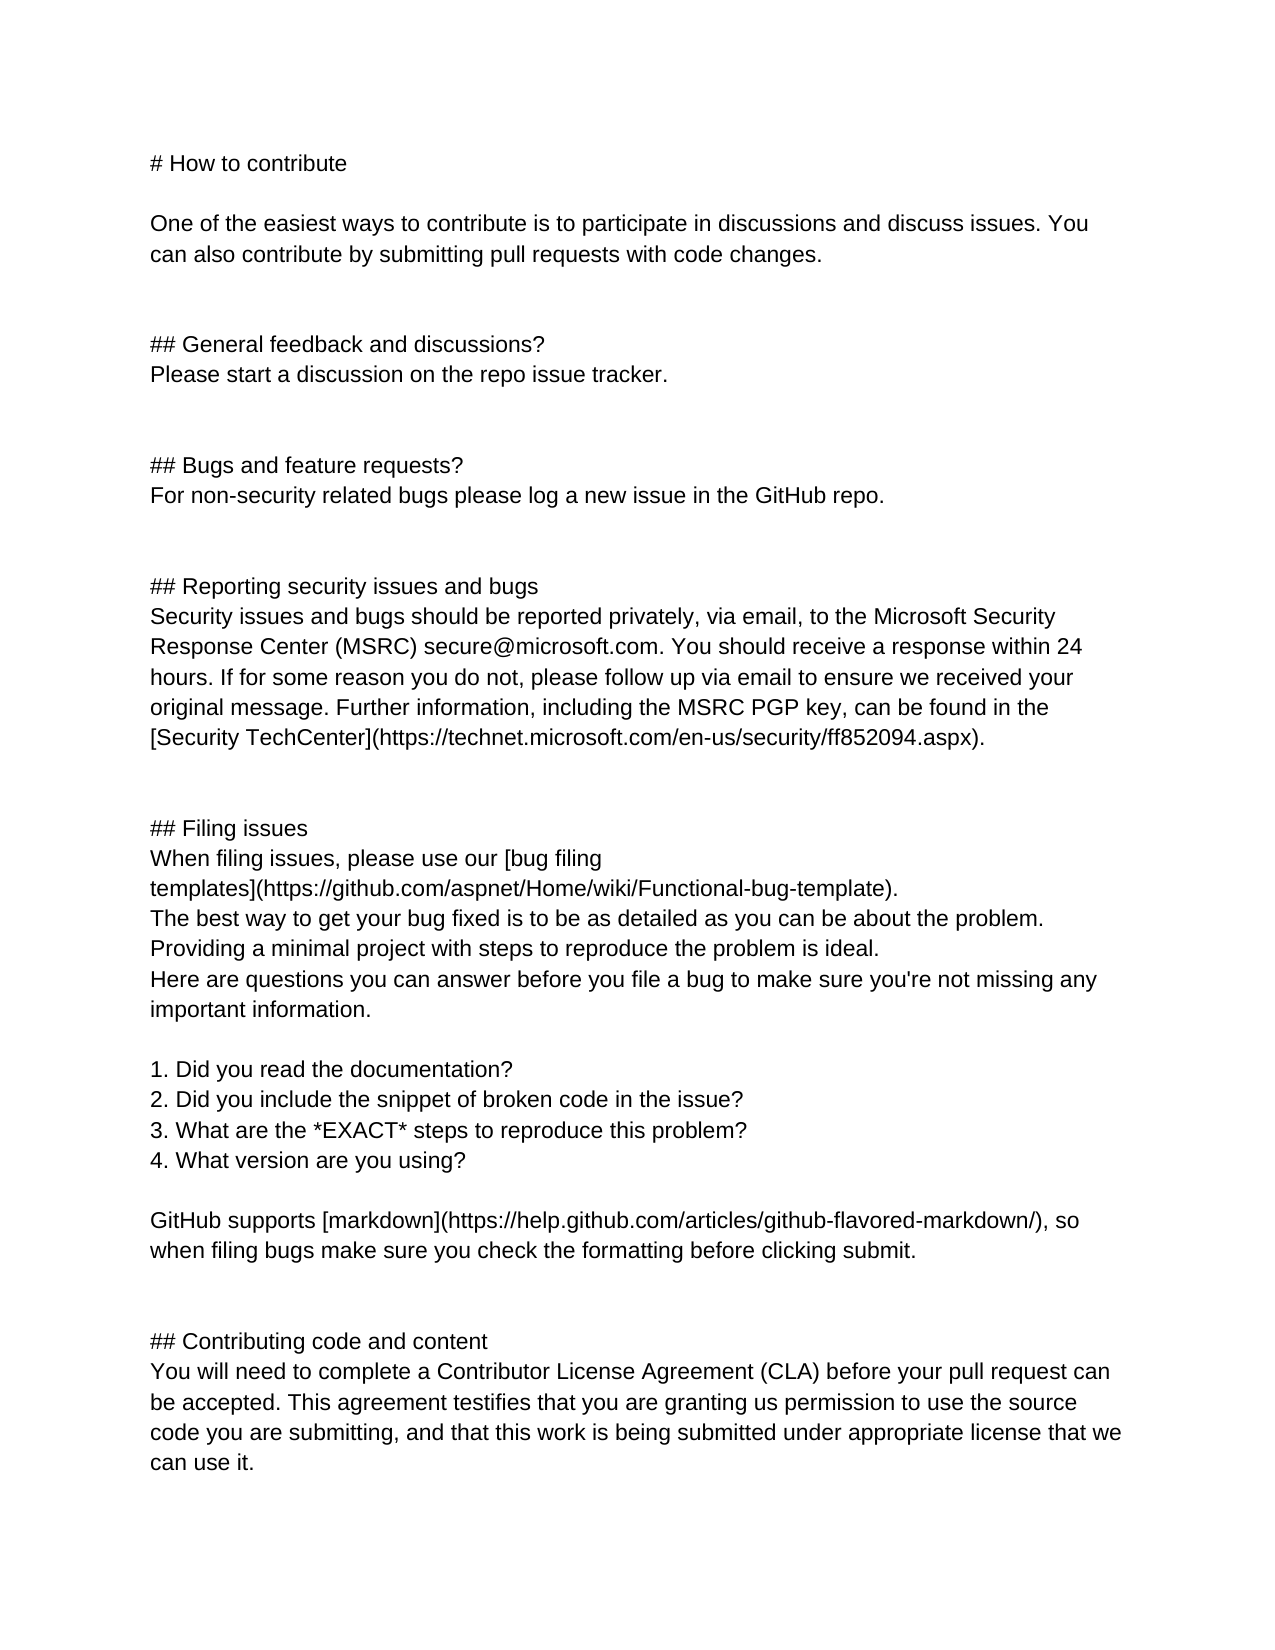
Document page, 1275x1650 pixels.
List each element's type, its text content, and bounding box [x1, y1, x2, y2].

text ## Reporting security issues and bugs [150, 573, 1125, 599]
text ## General feedback and discussions? [150, 331, 1125, 358]
text Providing a minimal project with steps to reproduce the problem is ideal. [150, 935, 1125, 962]
text 1. Did you read the documentation? [150, 1056, 1125, 1083]
text 4. What version are you using? [150, 1147, 1125, 1173]
text For non-security related bugs please log a new issue in the GitHub repo. [150, 482, 1125, 509]
text The best way to get your bug fixed is to be as detailed as you can be about the problem. [150, 905, 1125, 932]
text # How to contribute [150, 150, 1125, 176]
text Please start a discussion on the repo issue tracker. [150, 361, 1125, 388]
text GitHub supports [markdown](https://help.github.com/articles/github-flavored-markdown/), so when filing bugs make sure you check the formatting before clicking submit. [150, 1207, 1125, 1264]
text 3. What are the *EXACT* steps to reproduce this problem? [150, 1117, 1125, 1143]
text You will need to complete a Contributor License Agreement (CLA) before your pull request can be accepted. This agreement testifies that you are granting us permission to use the source code you are submitting, and that this work is being submitted under appropriate license that we can use it. [150, 1358, 1125, 1475]
text One of the easiest ways to contribute is to participate in discussions and discuss issues. You can also contribute by submitting pull requests with code changes. [150, 210, 1125, 267]
text 2. Did you include the snippet of broken code in the issue? [150, 1086, 1125, 1113]
text ## Bugs and feature requests? [150, 452, 1125, 478]
text ## Filing issues [150, 814, 1125, 841]
text ## Contributing code and content [150, 1328, 1125, 1354]
text Here are questions you can answer before you file a bug to make sure you're not missing any important information. [150, 966, 1125, 1022]
text Security issues and bugs should be reported privately, via email, to the Microsoft Security Response Center (MSRC) secure@microsoft.com. You should receive a response within 24 hours. If for some reason you do not, please follow up via email to ensure we received your original message. Further information, including the MSRC PGP key, can be found in the [Security TechCenter](https://technet.microsoft.com/en-us/security/ff852094.aspx). [150, 603, 1125, 750]
text When filing issues, please use our [bug filing templates](https://github.com/aspnet/Home/wiki/Functional-bug-template). [150, 845, 1125, 901]
